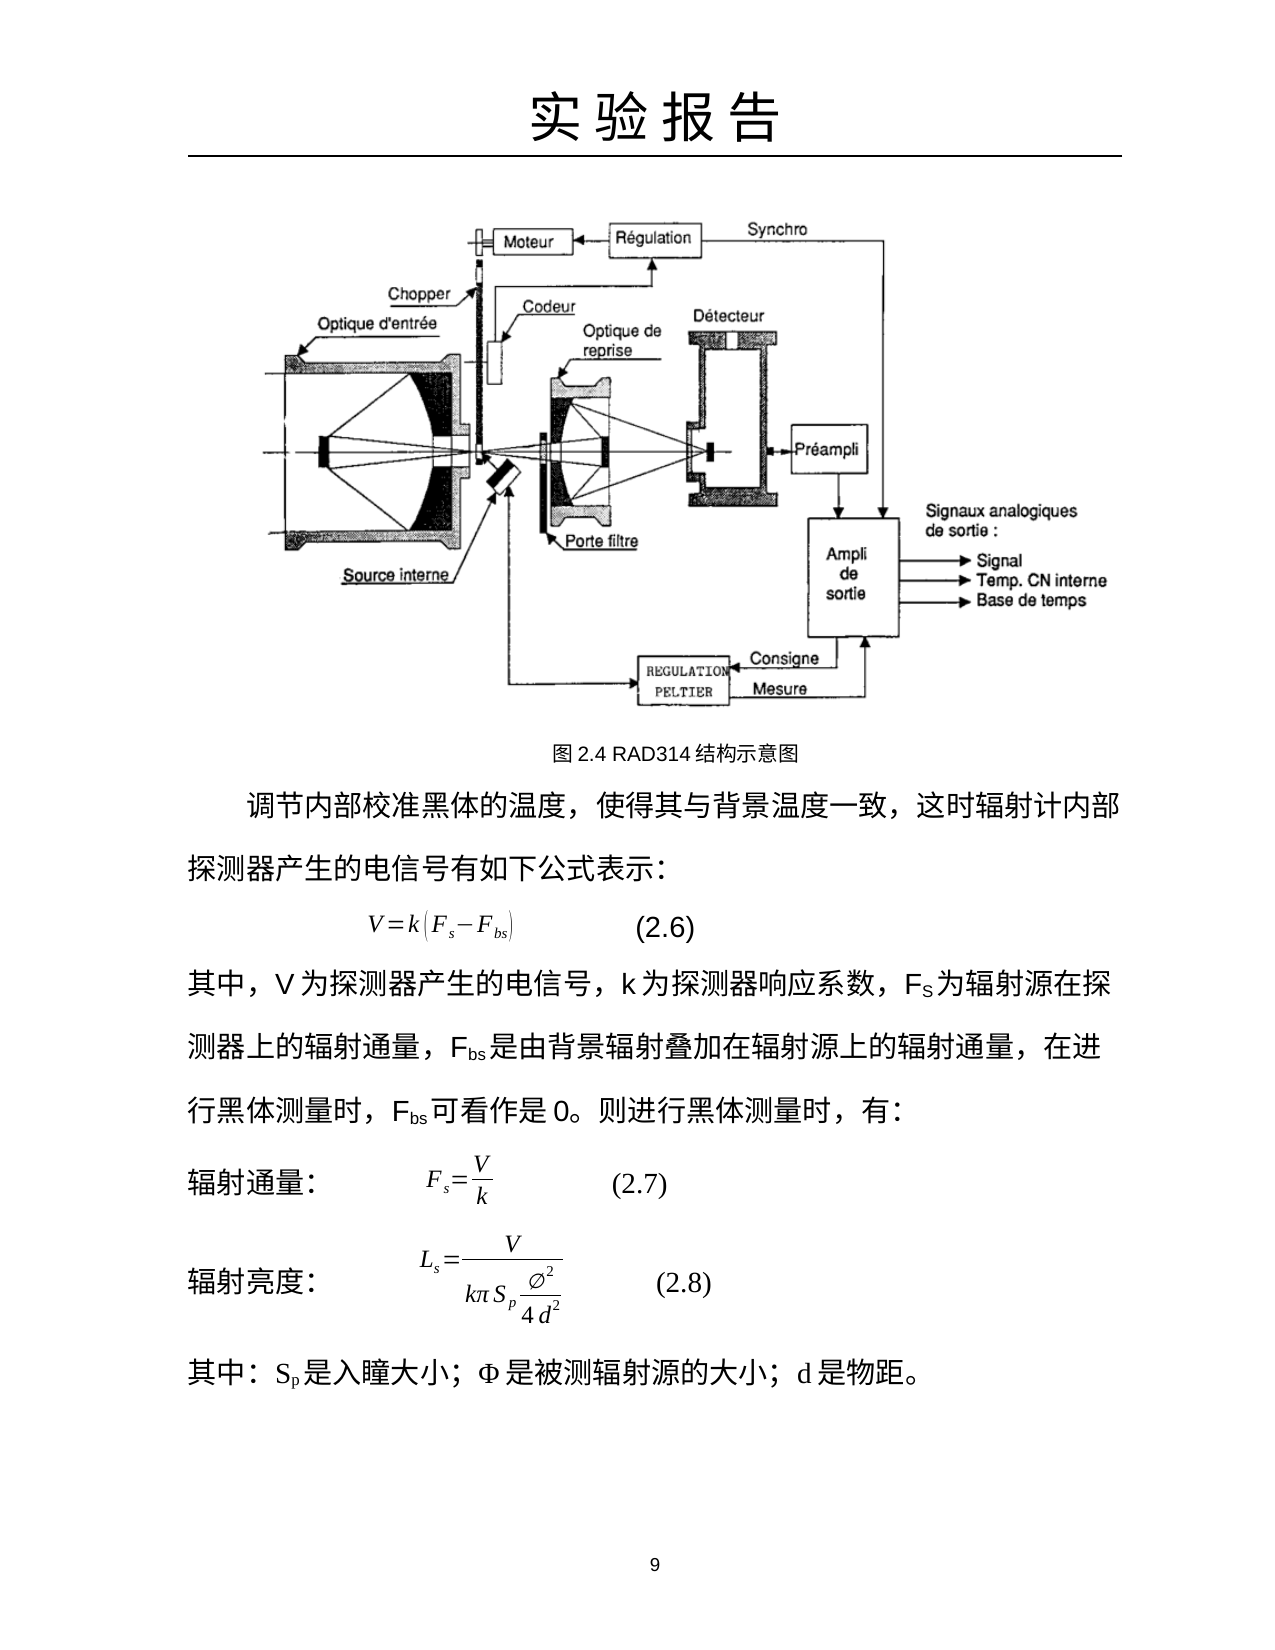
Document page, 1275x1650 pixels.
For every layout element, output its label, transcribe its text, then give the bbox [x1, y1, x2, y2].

text 辐射通量： (2.7) [187, 1151, 1122, 1210]
text 其中：Sp是入瞳大小；Φ是被测辐射源的大小；d是物距。 [187, 1349, 1122, 1392]
text 图2.4 RAD314结构示意图 [187, 737, 1122, 767]
picture [245, 157, 1112, 725]
text (2.6) [187, 909, 1122, 944]
text 辐射亮度： (2.8) [187, 1231, 1122, 1328]
text 其中，V为探测器产生的电信号，k为探测器响应系数，FS为辐射源在探测器上的辐射通量，Fbs是由背景辐射叠加在辐射源上的辐射通量，在进行黑体测量时，Fbs可看作是0。则进行黑体测量时，有： [187, 961, 1122, 1130]
text 调节内部校准黑体的温度，使得其与背景温度一致，这时辐射计内部探测器产生的电信号有如下公式表示： [187, 782, 1122, 888]
